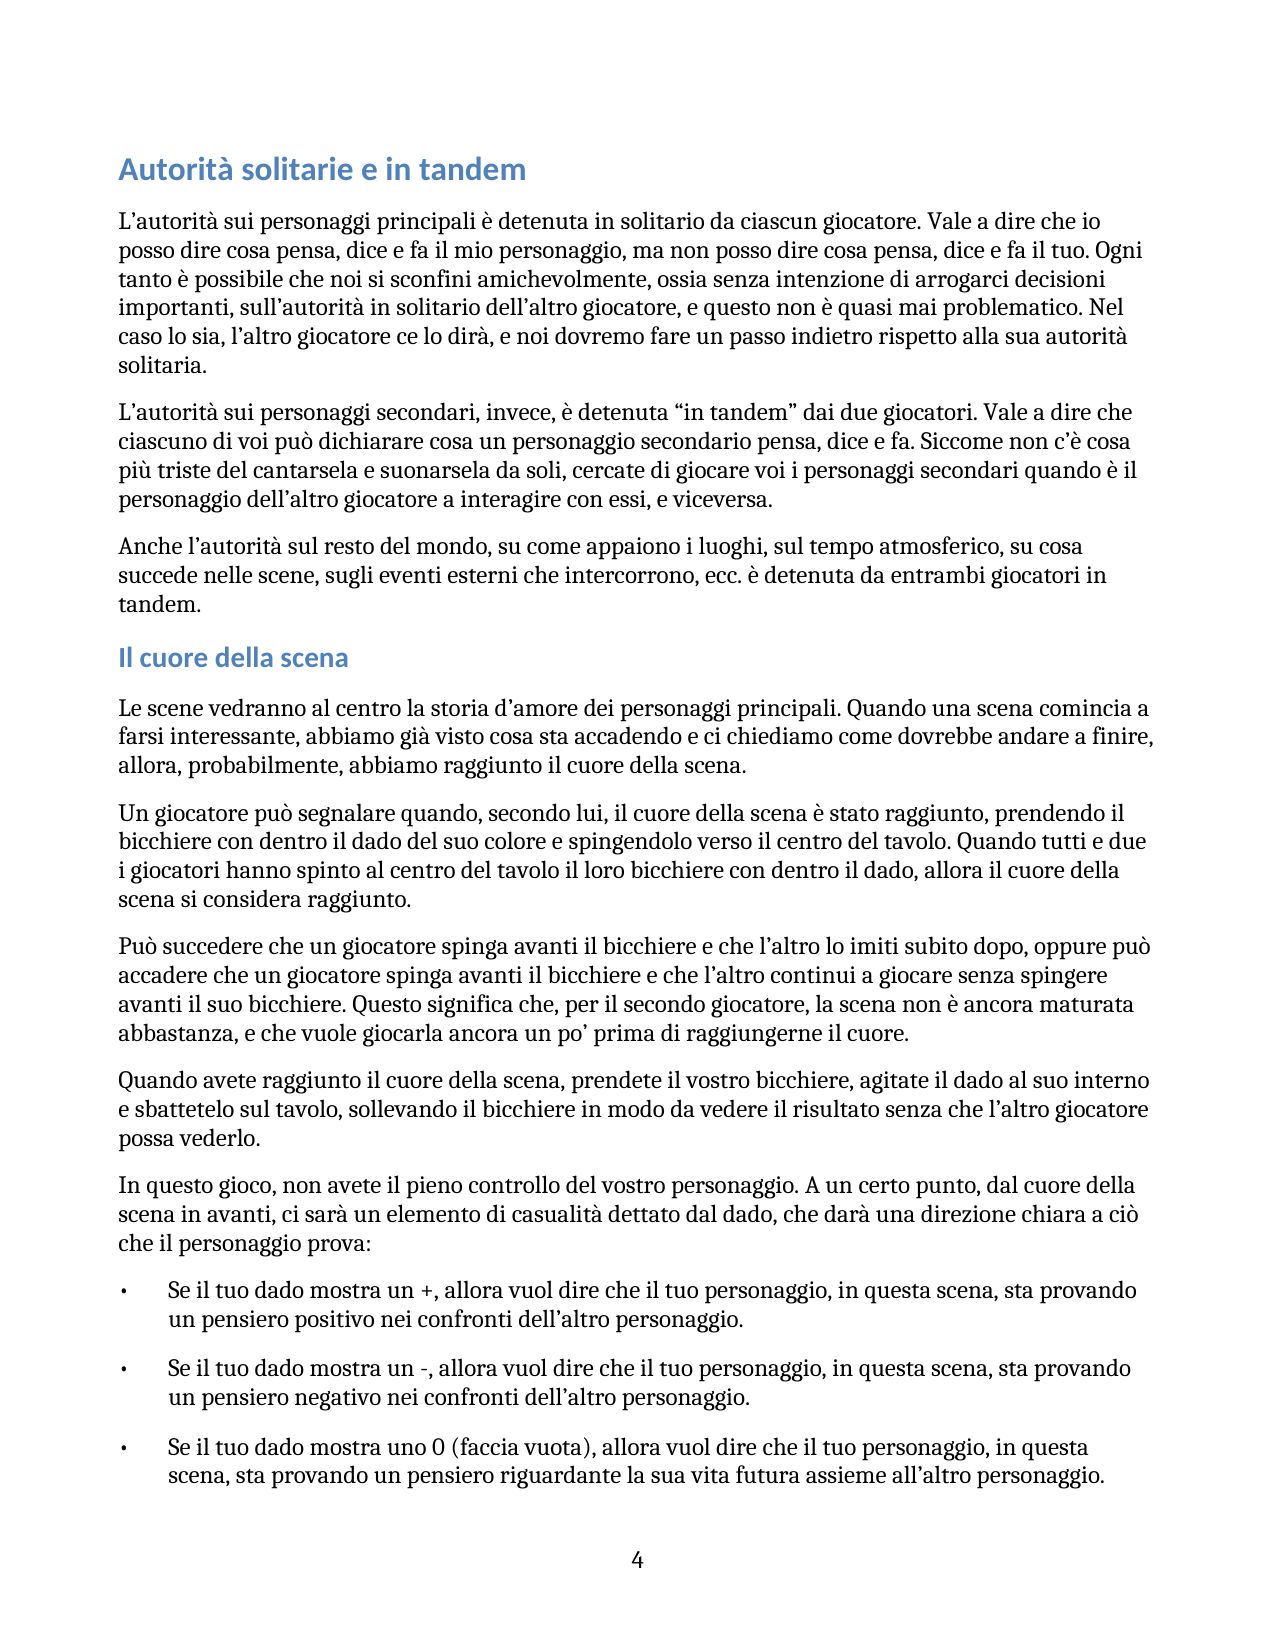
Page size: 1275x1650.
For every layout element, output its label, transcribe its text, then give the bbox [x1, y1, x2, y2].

text In questo gioco, non avete il pieno controllo del vostro personaggio. A un certo punto, dal cuore della scena in avanti, ci sarà un elemento di casualità dettato dal dado, che darà una direzione chiara a ciò che il personaggio prova: [118, 1171, 1157, 1257]
text Le scene vedranno al centro la storia d’amore dei personaggi principali. Quando una scena comincia a farsi interessante, abbiamo già visto cosa sta accadendo e ci chiediamo come dovrebbe andare a finire, allora, probabilmente, abbiamo raggiunto il cuore della scena. [118, 693, 1157, 780]
subtitle Autorità solitarie e in tandem [118, 148, 1157, 188]
text Può succedere che un giocatore spinga avanti il bicchiere e che l’altro lo imiti subito dopo, oppure può accadere che un giocatore spinga avanti il bicchiere e che l’altro continui a giocare senza spingere avanti il suo bicchiere. Questo significa che, per il secondo giocatore, la scena non è ancora maturata abbastanza, e che vuole giocarla ancora un po’ prima di raggiungerne il cuore. [118, 932, 1157, 1047]
text Anche l’autorità sul resto del mondo, su come appaiono i luoghi, sul tempo atmosferico, su cosa succede nelle scene, sugli eventi esterni che intercorrono, ecc. è detenuta da entrambi giocatori in tandem. [118, 532, 1157, 618]
list Se il tuo dado mostra un +, allora vuol dire che il tuo personaggio, in questa scena, sta provando un pensiero positivo nei confronti dell’altro personaggio. [118, 1276, 1157, 1333]
subtitle Il cuore della scena [118, 639, 1157, 675]
text L’autorità sui personaggi principali è detenuta in solitario da ciascun giocatore. Vale a dire che io posso dire cosa pensa, dice e fa il mio personaggio, ma non posso dire cosa pensa, dice e fa il tuo. Ogni tanto è possibile che noi si sconfini amichevolmente, ossia senza intenzione di arrogarci decisioni importanti, sull’autorità in solitario dell’altro giocatore, e questo non è quasi mai problematico. Nel caso lo sia, l’altro giocatore ce lo dirà, e noi dovremo fare un passo indietro rispetto alla sua autorità solitaria. [118, 207, 1157, 379]
list Se il tuo dado mostra un -, allora vuol dire che il tuo personaggio, in questa scena, sta provando un pensiero negativo nei confronti dell’altro personaggio. [118, 1354, 1157, 1412]
text L’autorità sui personaggi secondari, invece, è detenuta “in tandem” dai due giocatori. Vale a dire che ciascuno di voi può dichiarare cosa un personaggio secondario pensa, dice e fa. Siccome non c’è cosa più triste del cantarsela e suonarsela da soli, cercate di giocare voi i personaggi secondari quando è il personaggio dell’altro giocatore a interagire con essi, e viceversa. [118, 398, 1157, 513]
text Un giocatore può segnalare quando, secondo lui, il cuore della scena è stato raggiunto, prendendo il bicchiere con dentro il dado del suo colore e spingendolo verso il centro del tavolo. Quando tutti e due i giocatori hanno spinto al centro del tavolo il loro bicchiere con dentro il dado, allora il cuore della scena si considera raggiunto. [118, 798, 1157, 913]
list Se il tuo dado mostra uno 0 (faccia vuota), allora vuol dire che il tuo personaggio, in questa scena, sta provando un pensiero riguardante la sua vita futura assieme all’altro personaggio. [118, 1433, 1157, 1490]
text Quando avete raggiunto il cuore della scena, prendete il vostro bicchiere, agitate il dado al suo interno e sbattetelo sul tavolo, sollevando il bicchiere in modo da vedere il risultato senza che l’altro giocatore possa vederlo. [118, 1066, 1157, 1152]
